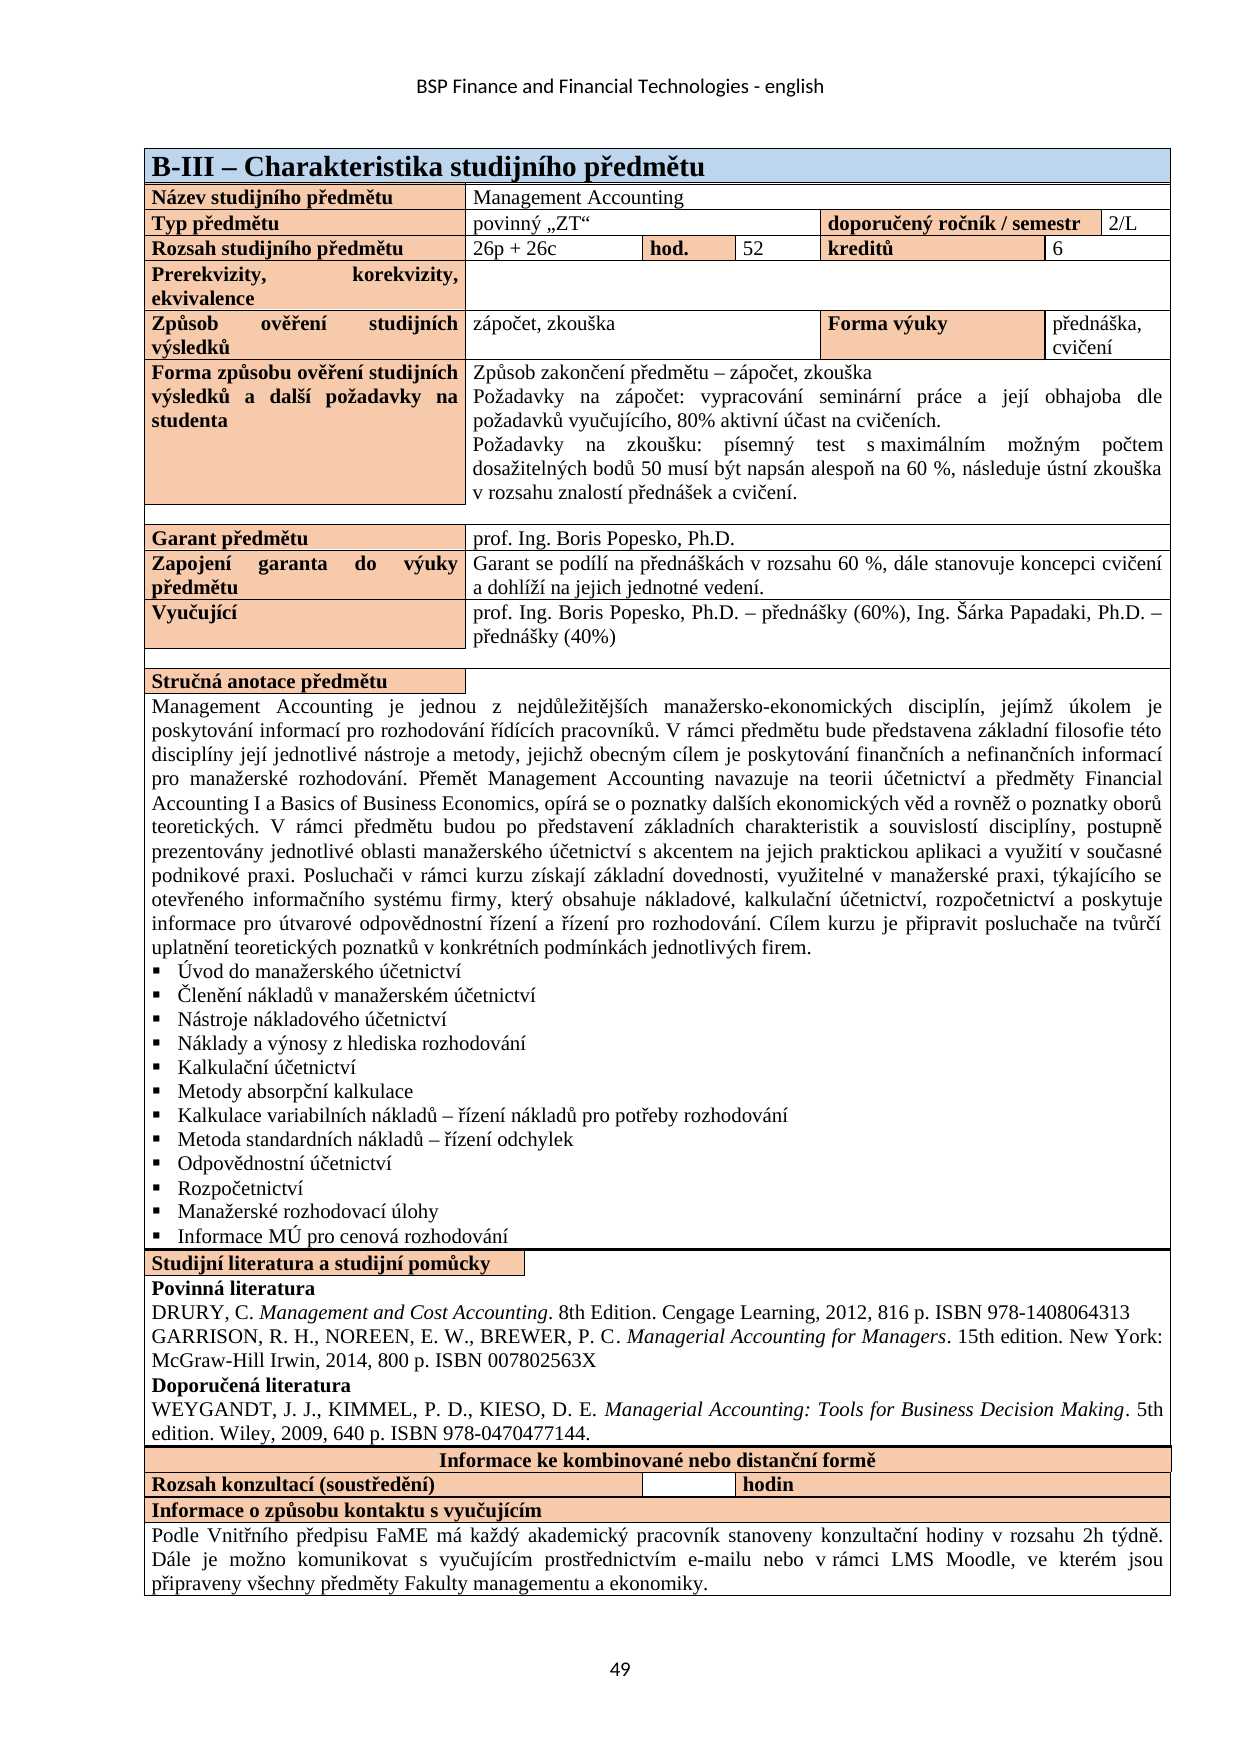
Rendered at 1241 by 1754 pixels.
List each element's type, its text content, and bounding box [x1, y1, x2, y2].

table_cell Rozsah konzultací (soustředění) [145, 1473, 642, 1496]
table_cell 26p + 26c [466, 236, 642, 260]
table_cell Forma výuky [821, 311, 1044, 359]
table_cell [145, 648, 1170, 668]
table_cell [145, 504, 1170, 524]
table_cell hod. [643, 236, 735, 260]
table_cell [466, 261, 1170, 309]
table_cell Vyučující [145, 600, 465, 648]
table_cell přednáška, cvičení [1046, 311, 1170, 359]
table_cell [643, 1473, 735, 1496]
table_cell Prerekvizity, korekvizity, ekvivalence [145, 261, 465, 309]
table_cell Rozsah studijního předmětu [145, 236, 465, 260]
table_cell Informace ke kombinované nebo distanční formě [145, 1448, 1171, 1472]
table_cell Informace o způsobu kontaktu s vyučujícím [145, 1498, 1170, 1522]
table_cell Typ předmětu [145, 210, 465, 235]
table_cell Podle Vnitřního předpisu FaME má každý akademický pracovník stanoveny konzultační hodiny v rozsahu 2h týdně. Dále je možno komunikovat s vyučujícím prostřednictvím e-mailu nebo v rámci LMS Moodle, ve kterém jsou připraveny všechny předměty Fakulty managementu a ekonomiky. [145, 1523, 1170, 1595]
table_cell Způsob zakončení předmětu – zápočet, zkouška Požadavky na zápočet: vypracování seminární práce a její obhajoba dle požadavků vyučujícího, 80% aktivní účast na cvičeních. Požadavky na zkoušku: písemný test s maximálním možným počtem dosažitelných bodů 50 musí být napsán alespoň na 60 %, následuje ústní zkouška v rozsahu znalostí přednášek a cvičení. [466, 360, 1170, 504]
table_cell Management Accounting je jednou z nejdůležitějších manažersko-ekonomických disciplín, jejímž úkolem je poskytování informací pro rozhodování řídících pracovníků. V rámci předmětu bude představena základní filosofie této disciplíny její jednotlivé nástroje a metody, jejichž obecným cílem je poskytování finančních a nefinančních informací pro manažerské rozhodování. Přemět Management Accounting navazuje na teorii účetnictví a předměty Financial Accounting I a Basics of Business Economics, opírá se o poznatky dalších ekonomických věd a rovněž o poznatky oborů teoretických. V rámci předmětu budou po představení základních charakteristik a souvislostí disciplíny, postupně prezentovány jednotlivé oblasti manažerského účetnictví s akcentem na jejich praktickou aplikaci a využití v současné podnikové praxi. Posluchači v rámci kurzu získají základní dovednosti, využitelné v manažerské praxi, týkajícího se otevřeného informačního systému firmy, který obsahuje nákladové, kalkulační účetnictví, rozpočetnictví a poskytuje informace pro útvarové odpovědnostní řízení a řízení pro rozhodování. Cílem kurzu je připravit posluchače na tvůrčí uplatnění teoretických poznatků v konkrétních podmínkách jednotlivých firem. Úvod do manažerského účetnictví Členění nákladů v manažerském účetnictví Nástroje nákladového účetnictví Náklady a výnosy z hlediska rozhodování Kalkulační účetnictví Metody absorpční kalkulace Kalkulace variabilních nákladů – řízení nákladů pro potřeby rozhodování Metoda standardních nákladů – řízení odchylek Odpovědnostní účetnictví Rozpočetnictví Manažerské rozhodovací úlohy Informace MÚ pro cenová rozhodování [145, 693, 1170, 1248]
table_cell Management Accounting [466, 185, 1170, 209]
table_cell zápočet, zkouška [466, 311, 820, 359]
table_cell 6 [1046, 236, 1170, 260]
table_header B-III – Charakteristika studijního předmětu [145, 149, 1170, 182]
table_cell Garant předmětu [145, 525, 465, 549]
table_cell prof. Ing. Boris Popesko, Ph.D. – přednášky (60%), Ing. Šárka Papadaki, Ph.D. – přednášky (40%) [466, 600, 1170, 648]
table_cell povinný „ZT“ [466, 210, 820, 235]
table_cell Název studijního předmětu [145, 185, 465, 209]
table_cell Studijní literatura a studijní pomůcky [145, 1251, 524, 1275]
table_cell Zapojení garanta do výuky předmětu [145, 551, 465, 599]
table_cell hodin [736, 1473, 1170, 1496]
table_cell Garant se podílí na přednáškách v rozsahu 60 %, dále stanovuje koncepci cvičení a dohlíží na jejich jednotné vedení. [466, 551, 1170, 599]
table_cell Stručná anotace předmětu [145, 669, 465, 693]
table_cell doporučený ročník / semestr [821, 210, 1101, 235]
table_cell kreditů [821, 236, 1044, 260]
table_cell 52 [736, 236, 820, 260]
table_cell Způsob ověření studijních výsledků [145, 311, 465, 359]
table_cell prof. Ing. Boris Popesko, Ph.D. [466, 525, 1170, 549]
table_cell 2/L [1102, 210, 1170, 235]
table_cell Povinná literatura DRURY, C. Management and Cost Accounting. 8th Edition. Cengage Learning, 2012, 816 p. ISBN 978-1408064313 Garrison, R. H., Noreen, E. W., Brewer, P. C. Managerial Accounting for Managers. 15th edition. New York: McGraw-Hill Irwin, 2014, 800 p. ISBN 007802563X Doporučená literatura Weygandt, J. J., Kimmel, P. D., Kieso, D. E. Managerial Accounting: Tools for Business Decision Making. 5th edition. Wiley, 2009, 640 p. ISBN 978-0470477144. [145, 1275, 1170, 1445]
table_cell Forma způsobu ověření studijních výsledků a další požadavky na studenta [145, 360, 465, 504]
table_cell [466, 669, 1170, 693]
table_cell [525, 1251, 1170, 1275]
